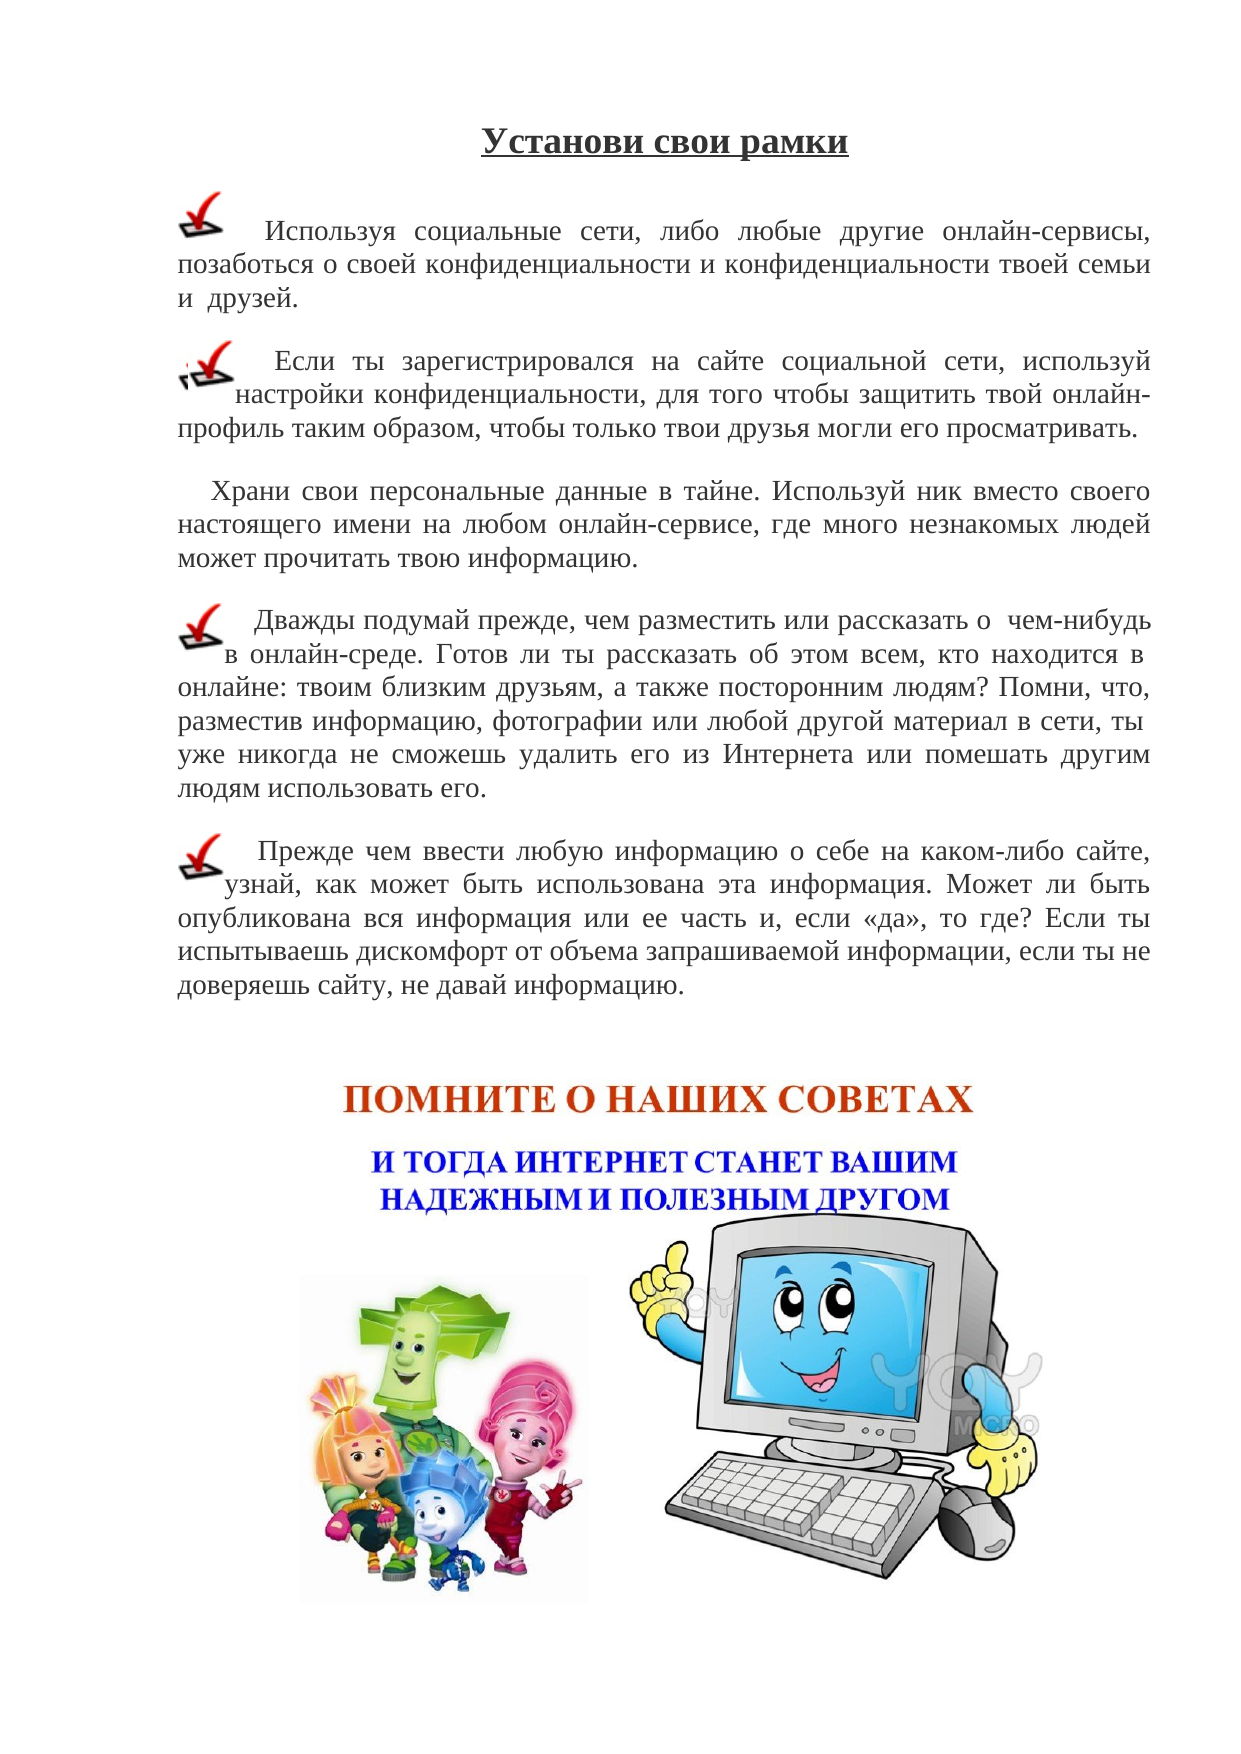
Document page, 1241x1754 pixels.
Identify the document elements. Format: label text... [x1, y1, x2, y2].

picture [177, 832, 224, 883]
text Используя социальные сети, либо любые другие онлайн-сервисы, позаботься о своей конфиденциальности и конфиденциальности твоей семьи и друзей. [177, 190, 1152, 314]
text Прежде чем ввести любую информацию о себе на каком-либо сайте, узнай, как может быть использована эта информация. Может ли быть опубликована вся информация или ее часть и, если «да», то где? Если ты испытываешь дискомфорт от объема запрашиваемой информации, если ты не доверяешь сайту, не давай информацию. [177, 833, 1152, 1001]
text Дважды подумай прежде, чем разместить или рассказать о чем-нибудь в онлайн-среде. Готов ли ты рассказать об этом всем, кто находится в онлайне: твоим близким друзьям, а также посторонним людям? Помни, что, разместив информацию, фотографии или любой другой материал в сети, ты уже никогда не сможешь удалить его из Интернета или помешать другим людям использовать его. [177, 602, 1152, 804]
picture [177, 190, 224, 241]
text Установи свои рамки [177, 118, 1152, 161]
picture [177, 602, 224, 653]
text Храни свои персональные данные в тайне. Используй ник вместо своего настоящего имени на любом онлайн-сервисе, где много незнакомых людей может прочитать твою информацию. [177, 473, 1152, 573]
picture [177, 339, 235, 393]
text Если ты зарегистрировался на сайте социальной сети, используй настройки конфиденциальности, для того чтобы защитить твой онлайн-профиль таким образом, чтобы только твои друзья могли его просматривать. [177, 343, 1152, 443]
picture [270, 1029, 1059, 1621]
